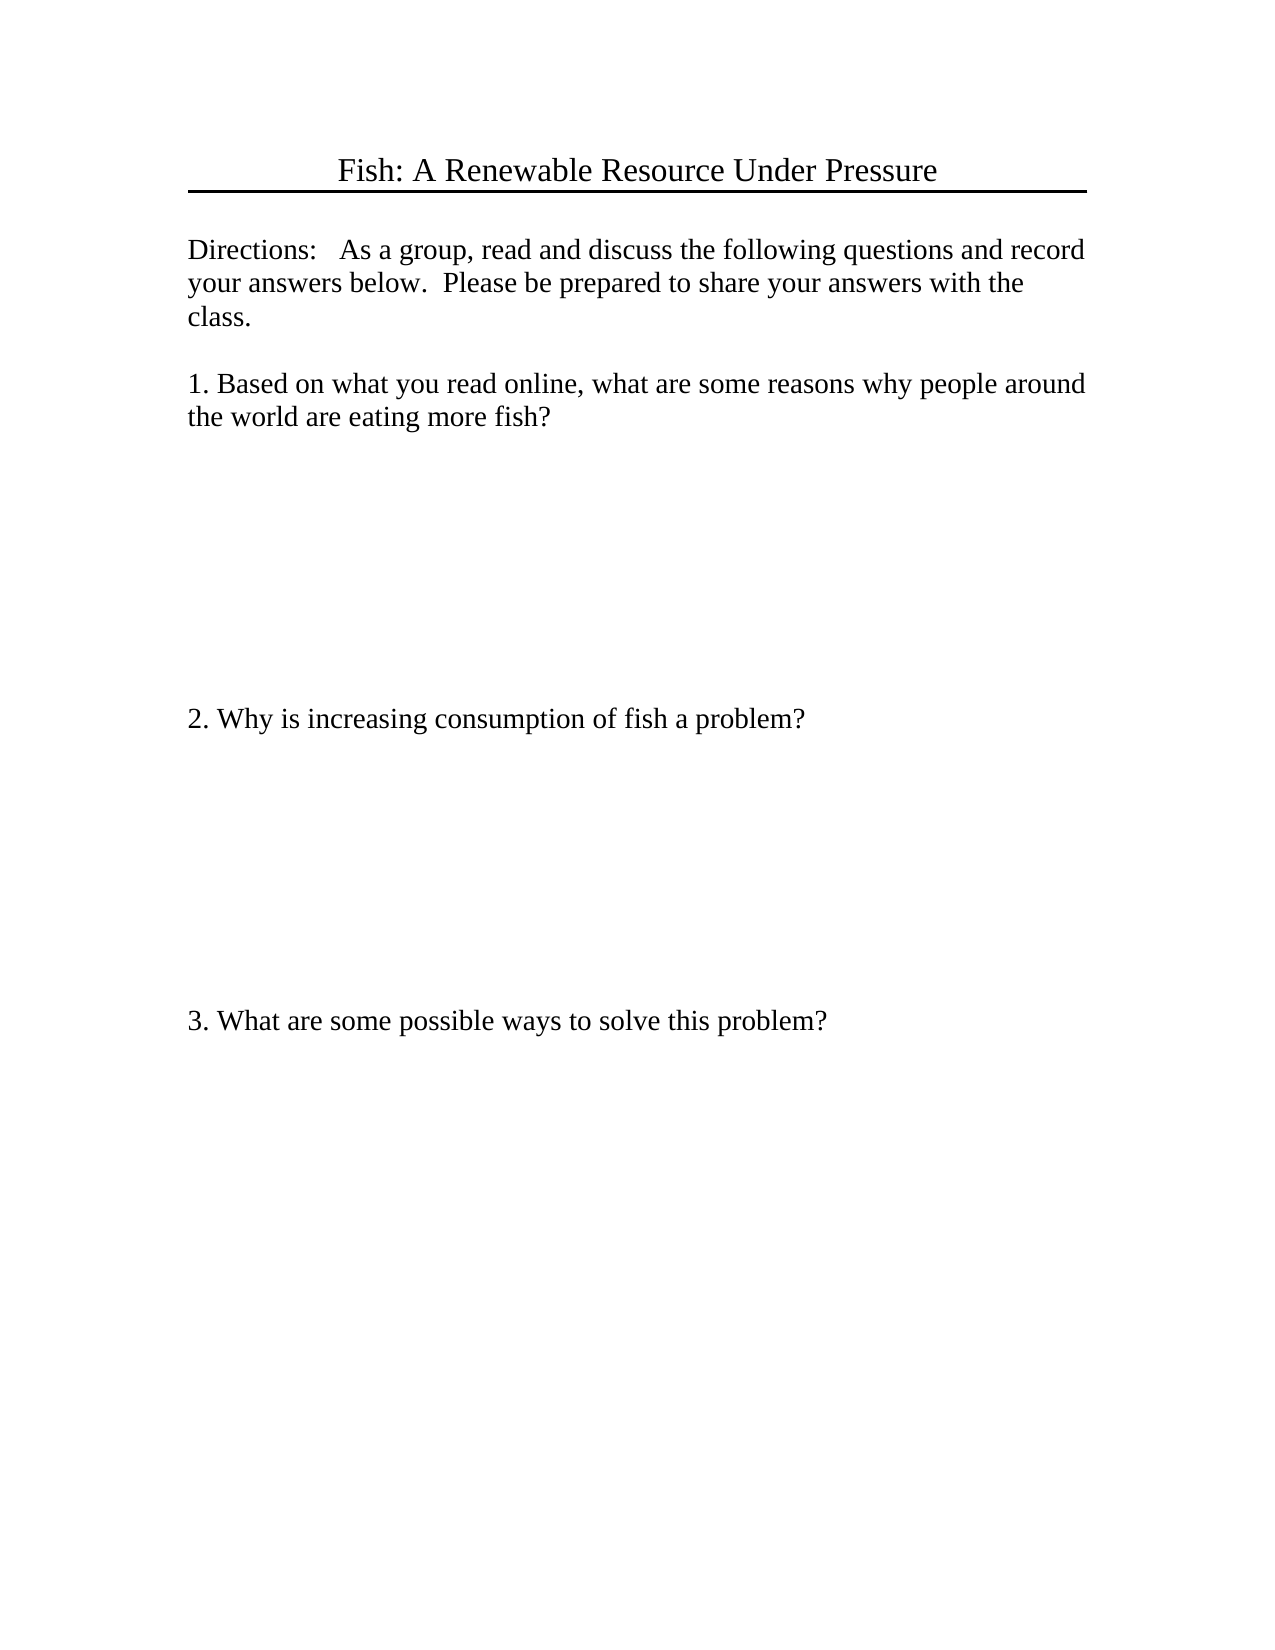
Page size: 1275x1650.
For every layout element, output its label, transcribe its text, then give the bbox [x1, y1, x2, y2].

text Fish: A Renewable Resource Under Pressure [187, 150, 1087, 193]
text 3. What are some possible ways to solve this problem? [187, 1003, 1087, 1037]
text 2. Why is increasing consumption of fish a problem? [187, 701, 1087, 735]
text Directions: As a group, read and discuss the following questions and record your answers below. Please be prepared to share your answers with the class. [187, 232, 1087, 332]
text 1. Based on what you read online, what are some reasons why people around the world are eating more fish? [187, 366, 1087, 433]
